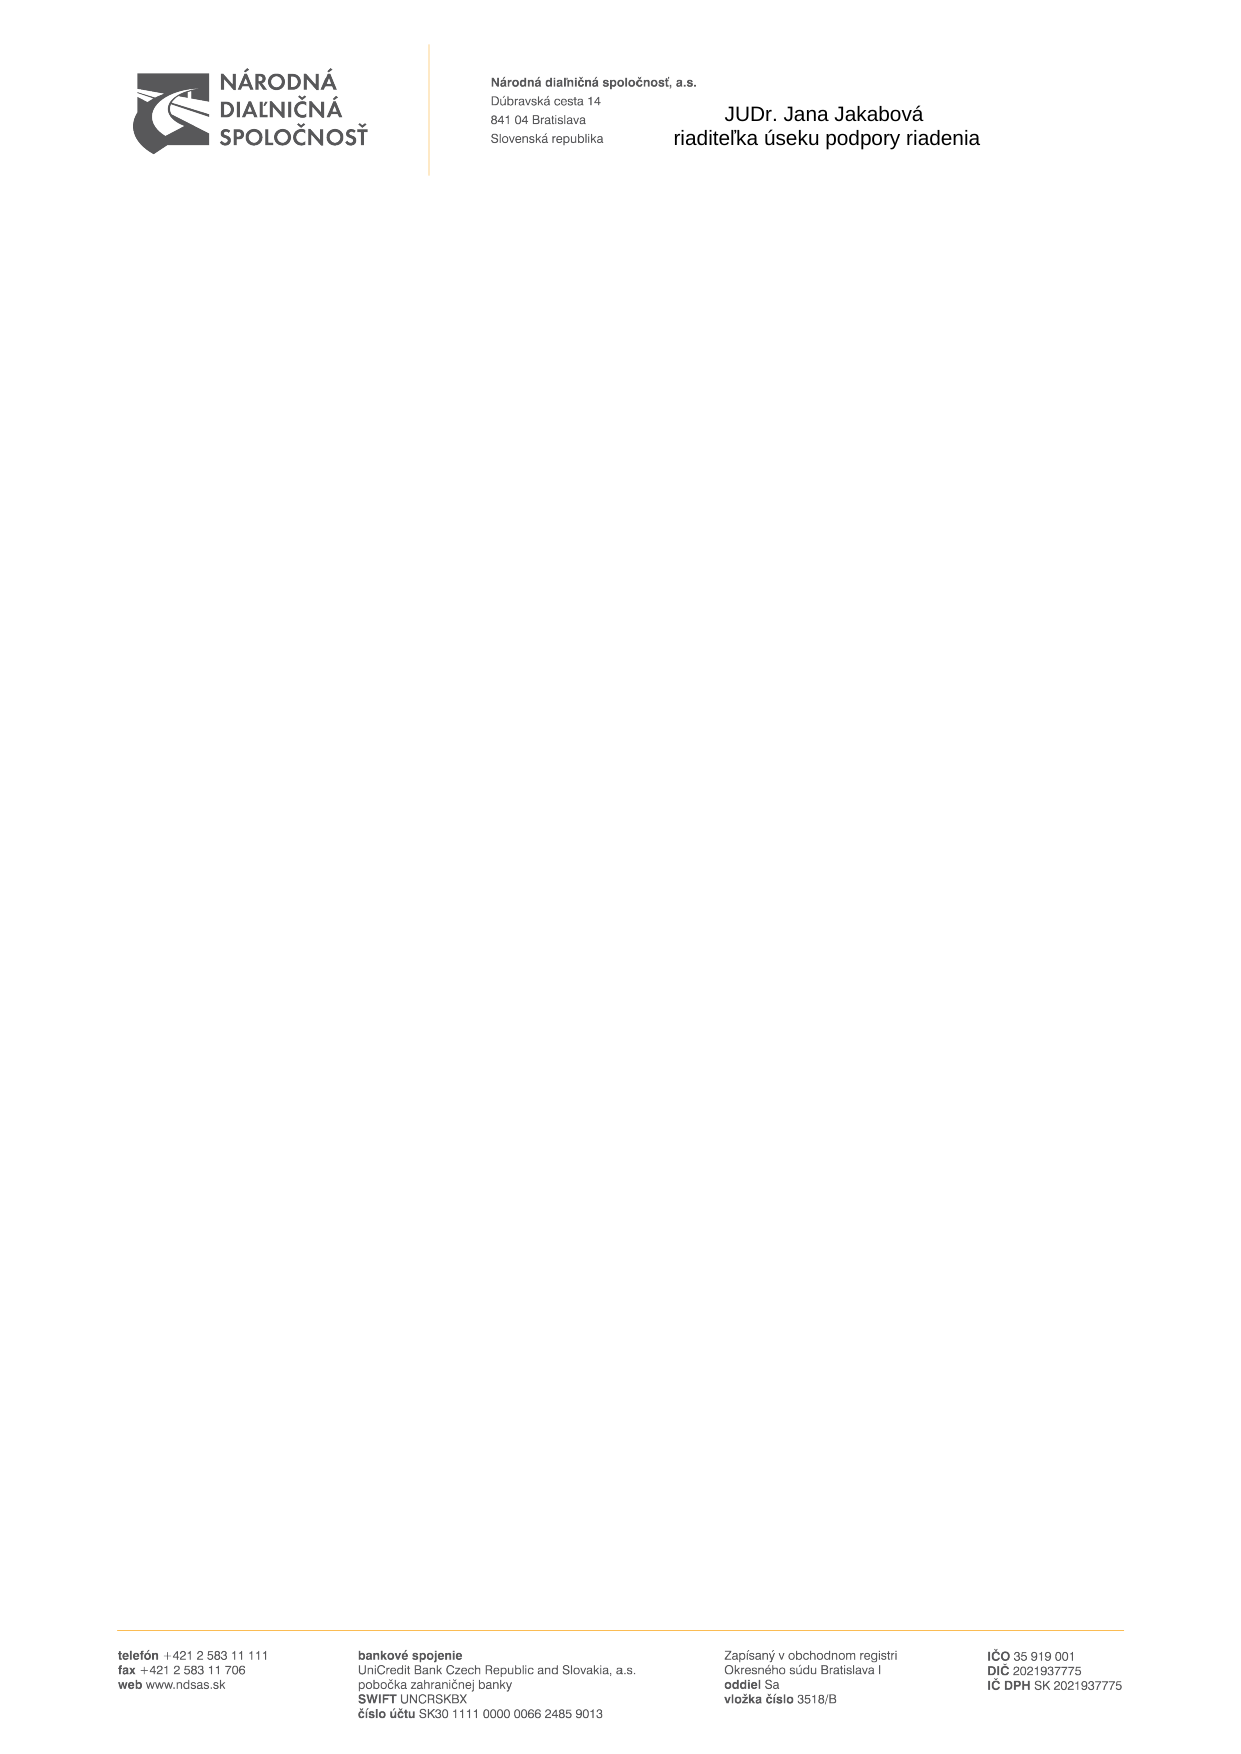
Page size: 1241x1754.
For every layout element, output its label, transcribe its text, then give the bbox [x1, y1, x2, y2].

picture [0, 1611, 1241, 1754]
text JUDr. Jana Jakabová riaditeľka úseku podpory riadenia [561, 102, 1092, 150]
picture [15, 0, 1241, 188]
